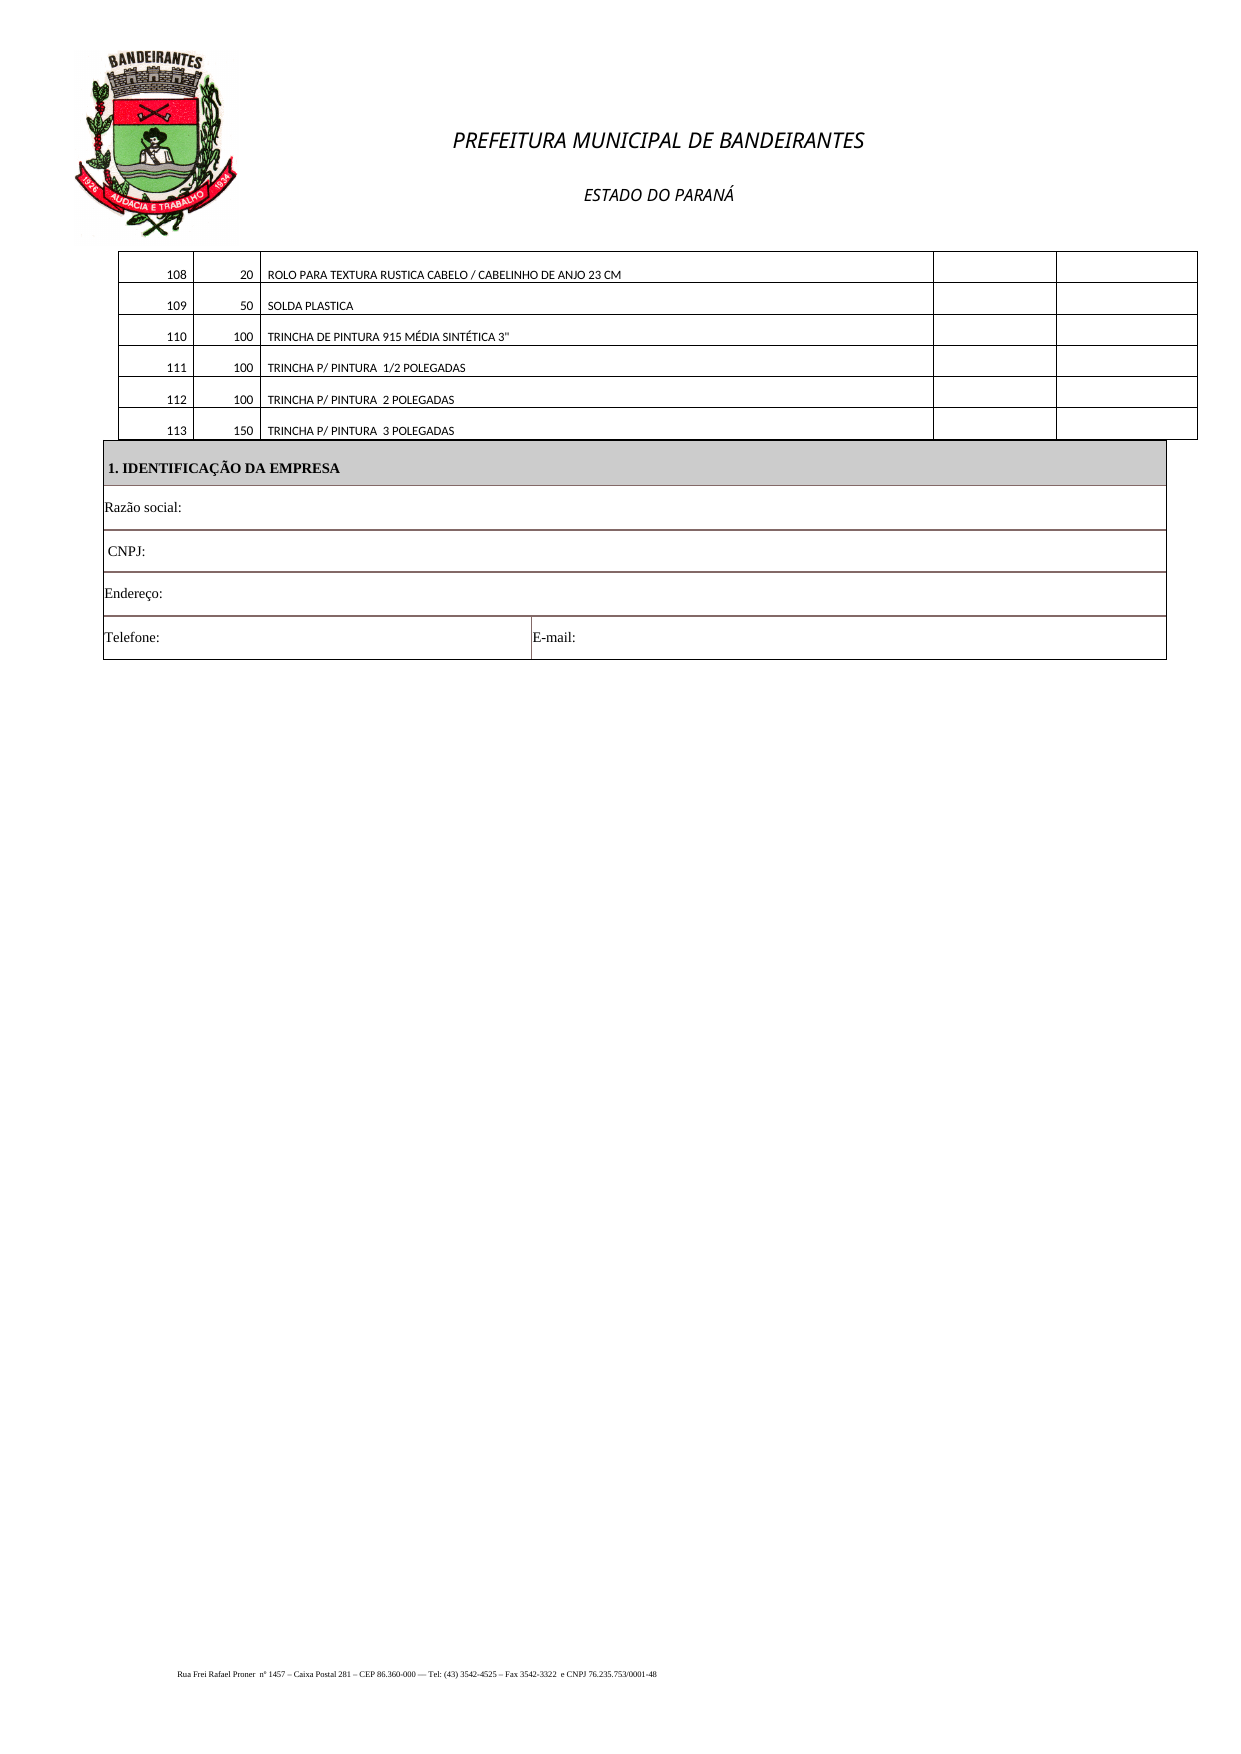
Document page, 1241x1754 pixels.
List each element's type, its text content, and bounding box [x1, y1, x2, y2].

table_cell 20 [194, 252, 260, 282]
table_cell SOLDA PLASTICA [261, 283, 933, 313]
table_cell 113 [119, 408, 193, 438]
table_cell 100 [194, 315, 260, 345]
table_cell 150 [194, 408, 260, 438]
table_cell 50 [194, 283, 260, 313]
picture [73, 50, 239, 246]
table_cell [934, 408, 1056, 438]
table_cell CNPJ: [104, 531, 1166, 571]
table_cell Razão social: [104, 486, 1166, 529]
table_cell [934, 283, 1056, 313]
table_cell TRINCHA DE PINTURA 915 MÉDIA SINTÉTICA 3" [261, 315, 933, 345]
table_cell [934, 315, 1056, 345]
table_cell TRINCHA P/ PINTURA 2 POLEGADAS [261, 377, 933, 407]
table_cell ROLO PARA TEXTURA RUSTICA CABELO / CABELINHO DE ANJO 23 CM [261, 252, 933, 282]
table_cell 100 [194, 377, 260, 407]
table_cell [934, 346, 1056, 376]
table_cell [1057, 252, 1197, 282]
table_cell [1057, 377, 1197, 407]
table_cell [1057, 346, 1197, 376]
table_cell [1057, 283, 1197, 313]
table_cell TRINCHA P/ PINTURA 1/2 POLEGADAS [261, 346, 933, 376]
table_cell E-mail: [532, 617, 1166, 659]
table_cell 111 [119, 346, 193, 376]
table_cell Telefone: [104, 617, 531, 659]
table_cell 109 [119, 283, 193, 313]
table_cell [1057, 408, 1197, 438]
table_header 1. IDENTIFICAÇÃO DA EMPRESA [104, 441, 1166, 485]
table_cell [1057, 315, 1197, 345]
table_cell 108 [119, 252, 193, 282]
table_cell TRINCHA P/ PINTURA 3 POLEGADAS [261, 408, 933, 438]
table_cell 110 [119, 315, 193, 345]
table_cell [934, 377, 1056, 407]
table_cell 112 [119, 377, 193, 407]
table_cell 100 [194, 346, 260, 376]
table_cell Endereço: [104, 573, 1166, 615]
table_cell [934, 252, 1056, 282]
